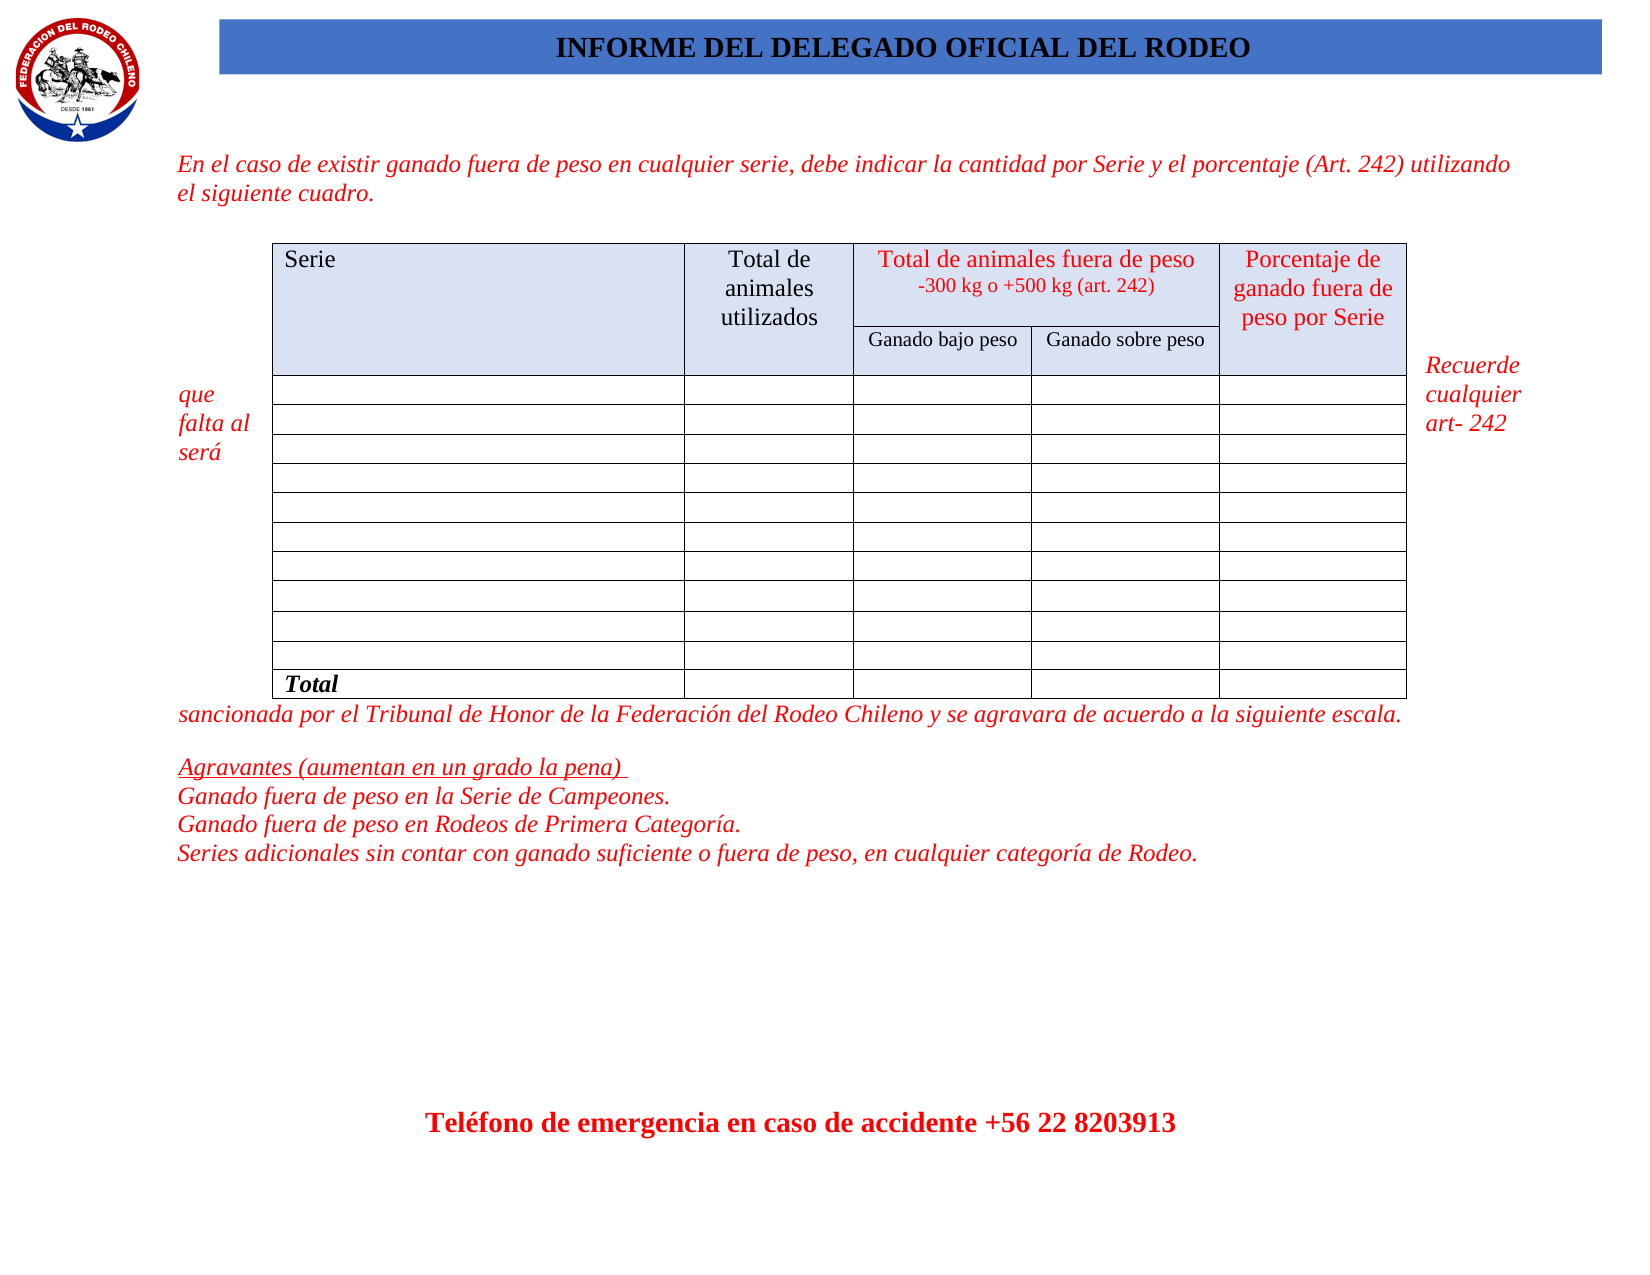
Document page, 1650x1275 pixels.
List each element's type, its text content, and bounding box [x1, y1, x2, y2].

table_cell [273, 523, 684, 551]
table_cell [854, 552, 1031, 580]
table_cell [1032, 581, 1219, 611]
table_cell [685, 523, 853, 551]
table_cell [1032, 464, 1219, 492]
table_cell [1220, 642, 1406, 668]
table_cell [1032, 523, 1219, 551]
table_cell [273, 435, 684, 463]
table_cell [273, 405, 684, 433]
table_cell Ganado bajo peso [854, 327, 1031, 375]
table_cell [273, 376, 684, 404]
table_cell [854, 670, 1031, 698]
table_header Porcentaje de ganado fuera de peso por Serie [1220, 244, 1406, 375]
text Recuerde que cualquier falta al art- 242 será sancionada por el Tribunal de Honor de la Federación del Rodeo Chileno y se agravara de acuerdo a la siguiente escala. [178, 350, 1536, 728]
table_cell [1032, 670, 1219, 698]
table_cell [273, 581, 684, 611]
table_cell [273, 493, 684, 522]
table_cell [854, 642, 1031, 668]
table_cell [1032, 612, 1219, 641]
table_cell [1220, 523, 1406, 551]
table_cell [1220, 405, 1406, 433]
text En el caso de existir ganado fuera de peso en cualquier serie, debe indicar la cantidad por Serie y el porcentaje (Art. 242) utilizando el siguiente cuadro. [177, 149, 1536, 207]
table_cell [1032, 493, 1219, 522]
table_cell [1220, 493, 1406, 522]
table_cell [1032, 376, 1219, 404]
table_cell [685, 552, 853, 580]
table_cell [685, 581, 853, 611]
table_cell [854, 581, 1031, 611]
table_cell [273, 642, 684, 668]
table_cell Ganado sobre peso [1032, 327, 1219, 375]
table_cell [1220, 612, 1406, 641]
table_cell [273, 464, 684, 492]
table_cell [273, 612, 684, 641]
table_cell [854, 376, 1031, 404]
text Agravantes (aumentan en un grado la pena) [178, 752, 1536, 781]
table_cell [685, 612, 853, 641]
table_header Serie [273, 244, 684, 375]
table_cell [1220, 435, 1406, 463]
table_header Total de animales fuera de peso -300 kg o +500 kg (art. 242) [854, 244, 1219, 326]
table_cell [1220, 376, 1406, 404]
table_cell [1220, 552, 1406, 580]
table_cell [854, 435, 1031, 463]
table_cell [1032, 405, 1219, 433]
table_cell [1032, 552, 1219, 580]
table_cell [854, 493, 1031, 522]
table_cell [685, 405, 853, 433]
table_header Total de animales utilizados [685, 244, 853, 375]
table_cell [685, 642, 853, 668]
table_cell [854, 405, 1031, 433]
table_cell [685, 670, 853, 698]
table_cell [685, 435, 853, 463]
table_cell Total [273, 670, 684, 698]
picture [15, 18, 140, 142]
table_cell [1032, 435, 1219, 463]
table_cell [685, 376, 853, 404]
text Series adicionales sin contar con ganado suficiente o fuera de peso, en cualquier categoría de Rodeo. [103, 838, 1536, 867]
table_cell [685, 493, 853, 522]
table_cell [1220, 581, 1406, 611]
table_cell [1032, 642, 1219, 668]
table_cell [854, 464, 1031, 492]
table_cell [685, 464, 853, 492]
text Ganado fuera de peso en la Serie de Campeones. [103, 781, 1536, 809]
table_cell [854, 612, 1031, 641]
table_cell [1220, 670, 1406, 698]
text Ganado fuera de peso en Rodeos de Primera Categoría. [103, 809, 1536, 838]
table_cell [1220, 464, 1406, 492]
table_cell [273, 552, 684, 580]
table_cell [854, 523, 1031, 551]
